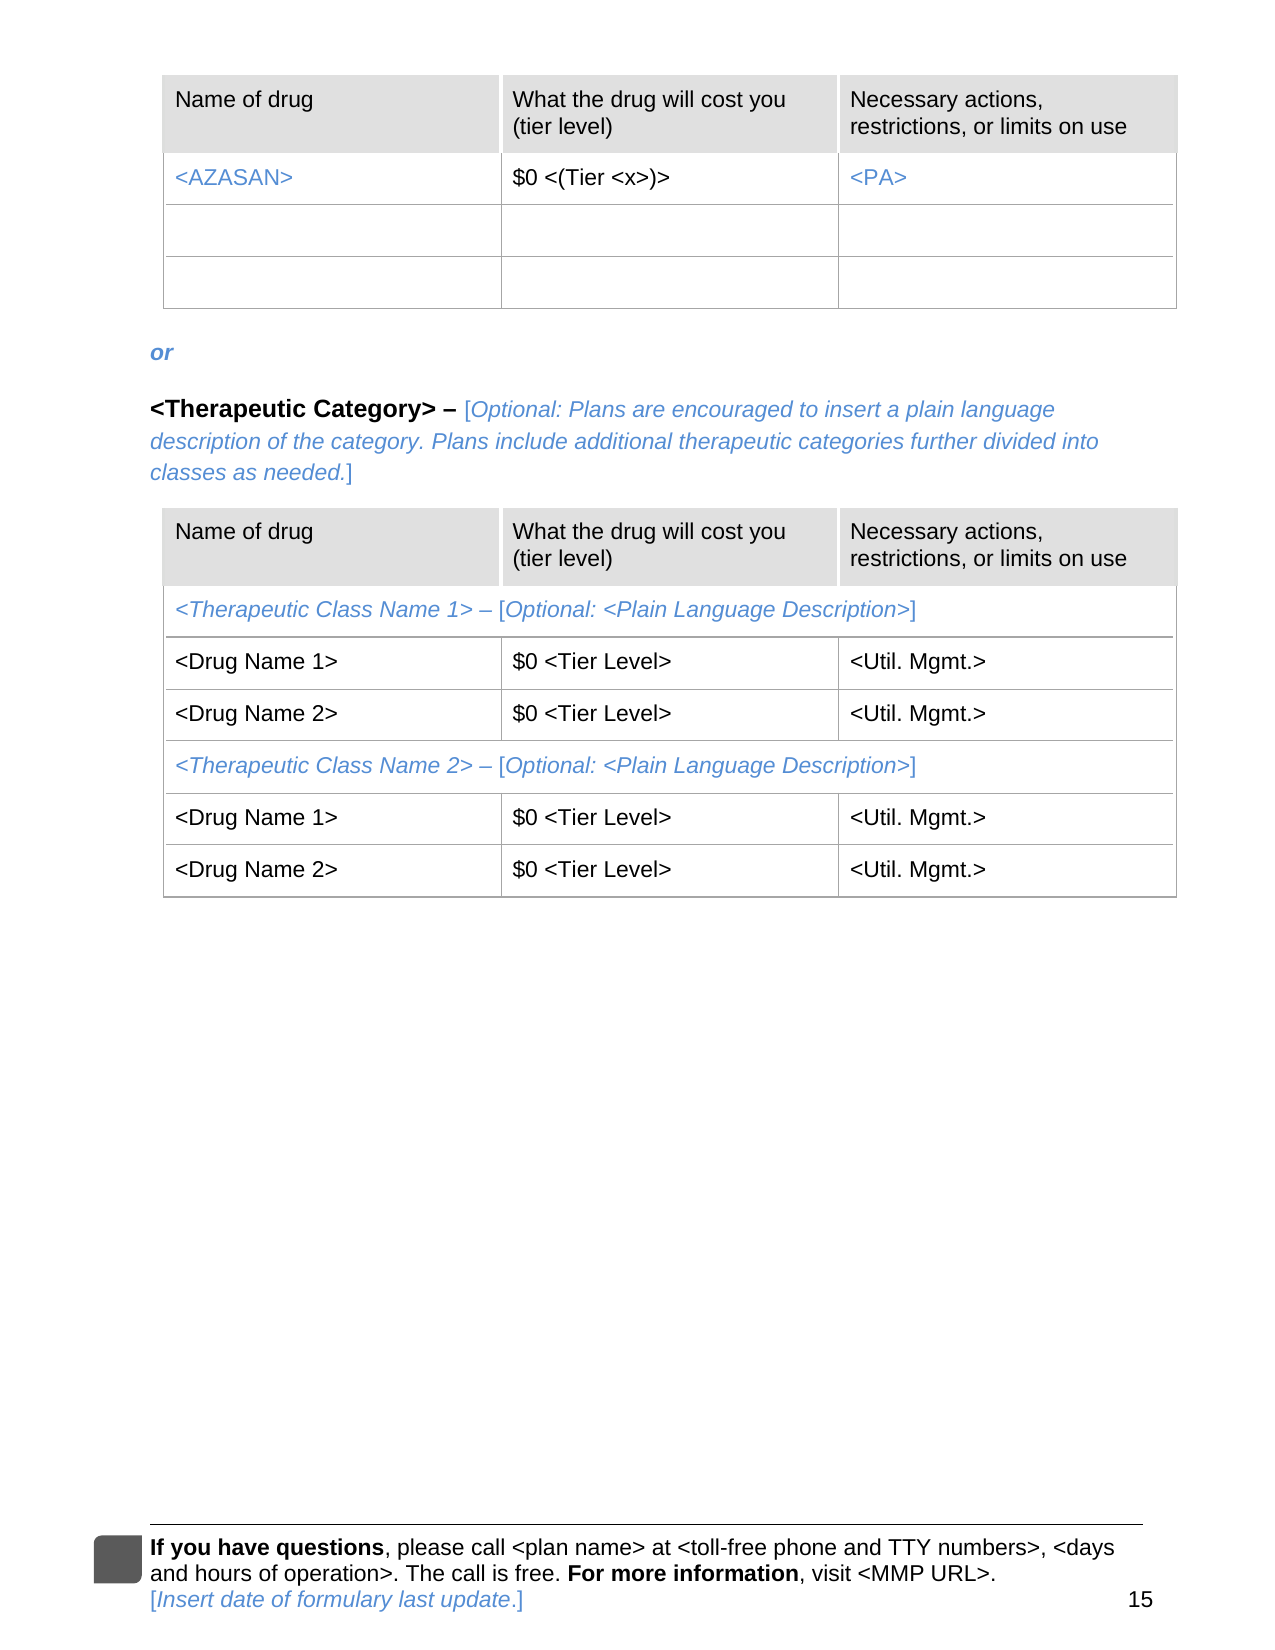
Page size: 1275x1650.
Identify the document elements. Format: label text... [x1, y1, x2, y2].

table_header What the drug will cost you (tier level) [503, 75, 837, 153]
table_header Necessary actions, restrictions, or limits on use [840, 75, 1174, 153]
table_cell $0 <Tier Level> [502, 845, 838, 896]
table_cell <Util. Mgmt.> [839, 636, 1176, 688]
table_header Name of drug [165, 508, 499, 586]
table_cell $0 <Tier Level> [502, 690, 838, 740]
table_cell [502, 205, 838, 256]
table_header Name of drug [165, 75, 499, 153]
table_cell <Util. Mgmt.> [839, 689, 1176, 740]
table_cell <Drug Name 1> [164, 636, 501, 688]
table_cell <Util. Mgmt.> [839, 844, 1176, 896]
table_cell [839, 204, 1176, 256]
table_cell [839, 256, 1176, 308]
table_cell [164, 204, 501, 256]
table_cell <Util. Mgmt.> [839, 793, 1176, 844]
table_cell [164, 256, 501, 308]
table_cell [502, 257, 838, 308]
text <Therapeutic Category> – [Optional: Plans are encouraged to insert a plain language description of the category. Plans include additional therapeutic categories further divided into classes as needed.] [150, 393, 1143, 487]
table_cell $0 <(Tier <x>)> [502, 153, 838, 204]
table_cell $0 <Tier Level> [502, 794, 838, 844]
table_cell <Drug Name 2> [164, 689, 501, 740]
table_header What the drug will cost you (tier level) [503, 508, 837, 586]
table_header Necessary actions, restrictions, or limits on use [840, 508, 1174, 586]
table_cell <Therapeutic Class Name 1> – [Optional: <Plain Language Description>] [164, 586, 1176, 636]
table_cell $0 <Tier Level> [502, 638, 838, 688]
table_cell <Drug Name 2> [164, 844, 501, 896]
text or [150, 335, 1143, 367]
table_cell <Therapeutic Class Name 2> – [Optional: <Plain Language Description>] [164, 740, 1176, 792]
table_cell <PA> [839, 153, 1176, 204]
table_cell <Drug Name 1> [164, 793, 501, 844]
table_cell <AZASAN> [164, 153, 501, 204]
